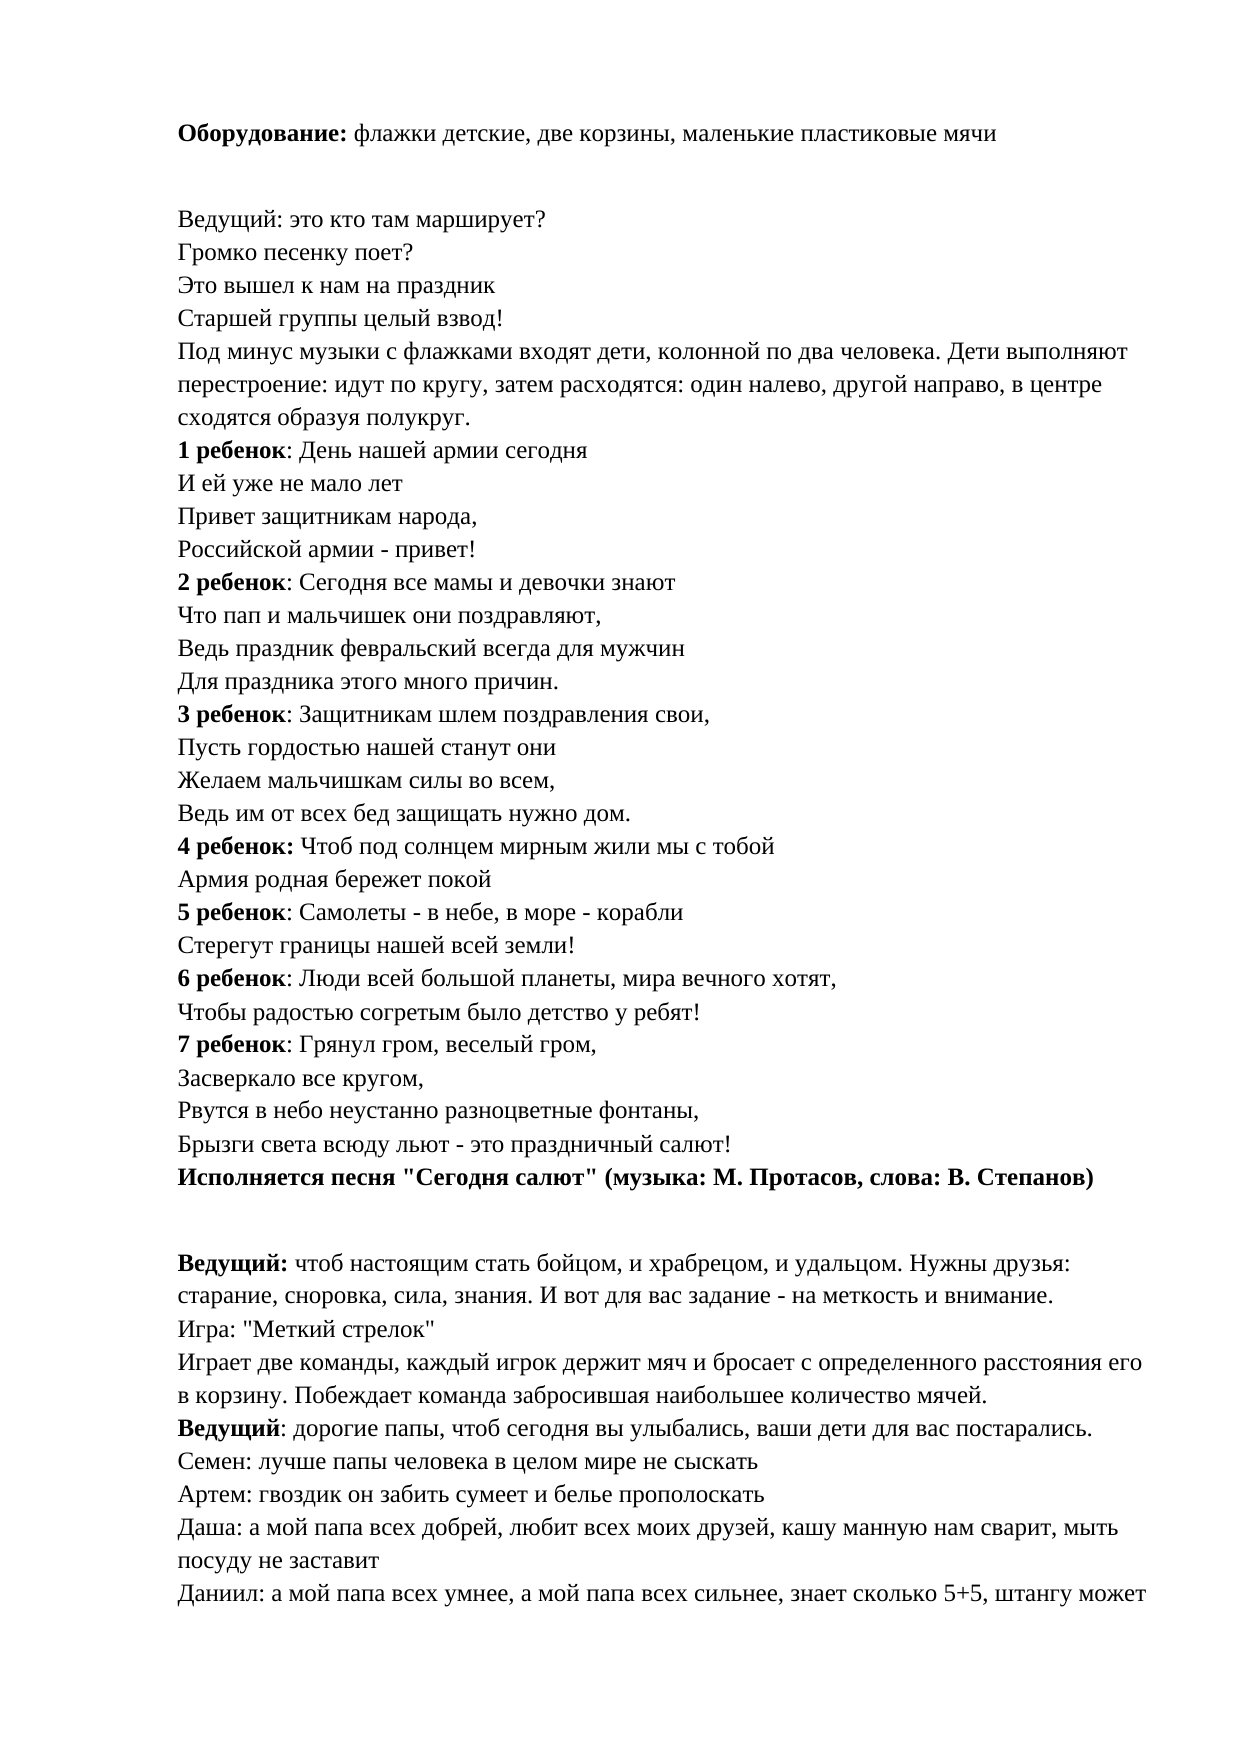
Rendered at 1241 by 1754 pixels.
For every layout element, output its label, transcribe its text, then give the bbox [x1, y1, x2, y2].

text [177, 118, 1152, 179]
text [177, 1248, 1152, 1607]
text Ведущий: это кто там марширует? Громко песенку поет? Это вышел к нам на праздник Старшей группы целый взвод! Под минус музыки с флажками входят дети, колонной по два человека. Дети выполняют перестроение: идут по кругу, затем расходятся: один налево, другой направо, в центре сходятся образуя полукруг. 1 ребенок: День нашей армии сегодня И ей уже не мало лет Привет защитникам народа, Российской армии - привет! 2 ребенок: Сегодня все мамы и девочки знают Что пап и мальчишек они поздравляют, Ведь праздник февральский всегда для мужчин Для праздника этого много причин. 3 ребенок: Защитникам шлем поздравления свои, Пусть гордостью нашей станут они Желаем мальчишкам силы во всем, Ведь им от всех бед защищать нужно дом. 4 ребенок: Чтоб под солнцем мирным жили мы с тобой Армия родная бережет покой 5 ребенок: Самолеты - в небе, в море - корабли Стерегут границы нашей всей земли! 6 ребенок: Люди всей большой планеты, мира вечного хотят, Чтобы радостью согретым было детство у ребят! 7 ребенок: Грянул гром, веселый гром, Засверкало все кругом, Рвутся в небо неустанно разноцветные фонтаны, Брызги света всюду льют - это праздничный салют! Исполняется песня "Сегодня салют" (музыка: М. Протасов, слова: В. Степанов) [177, 204, 1152, 1223]
